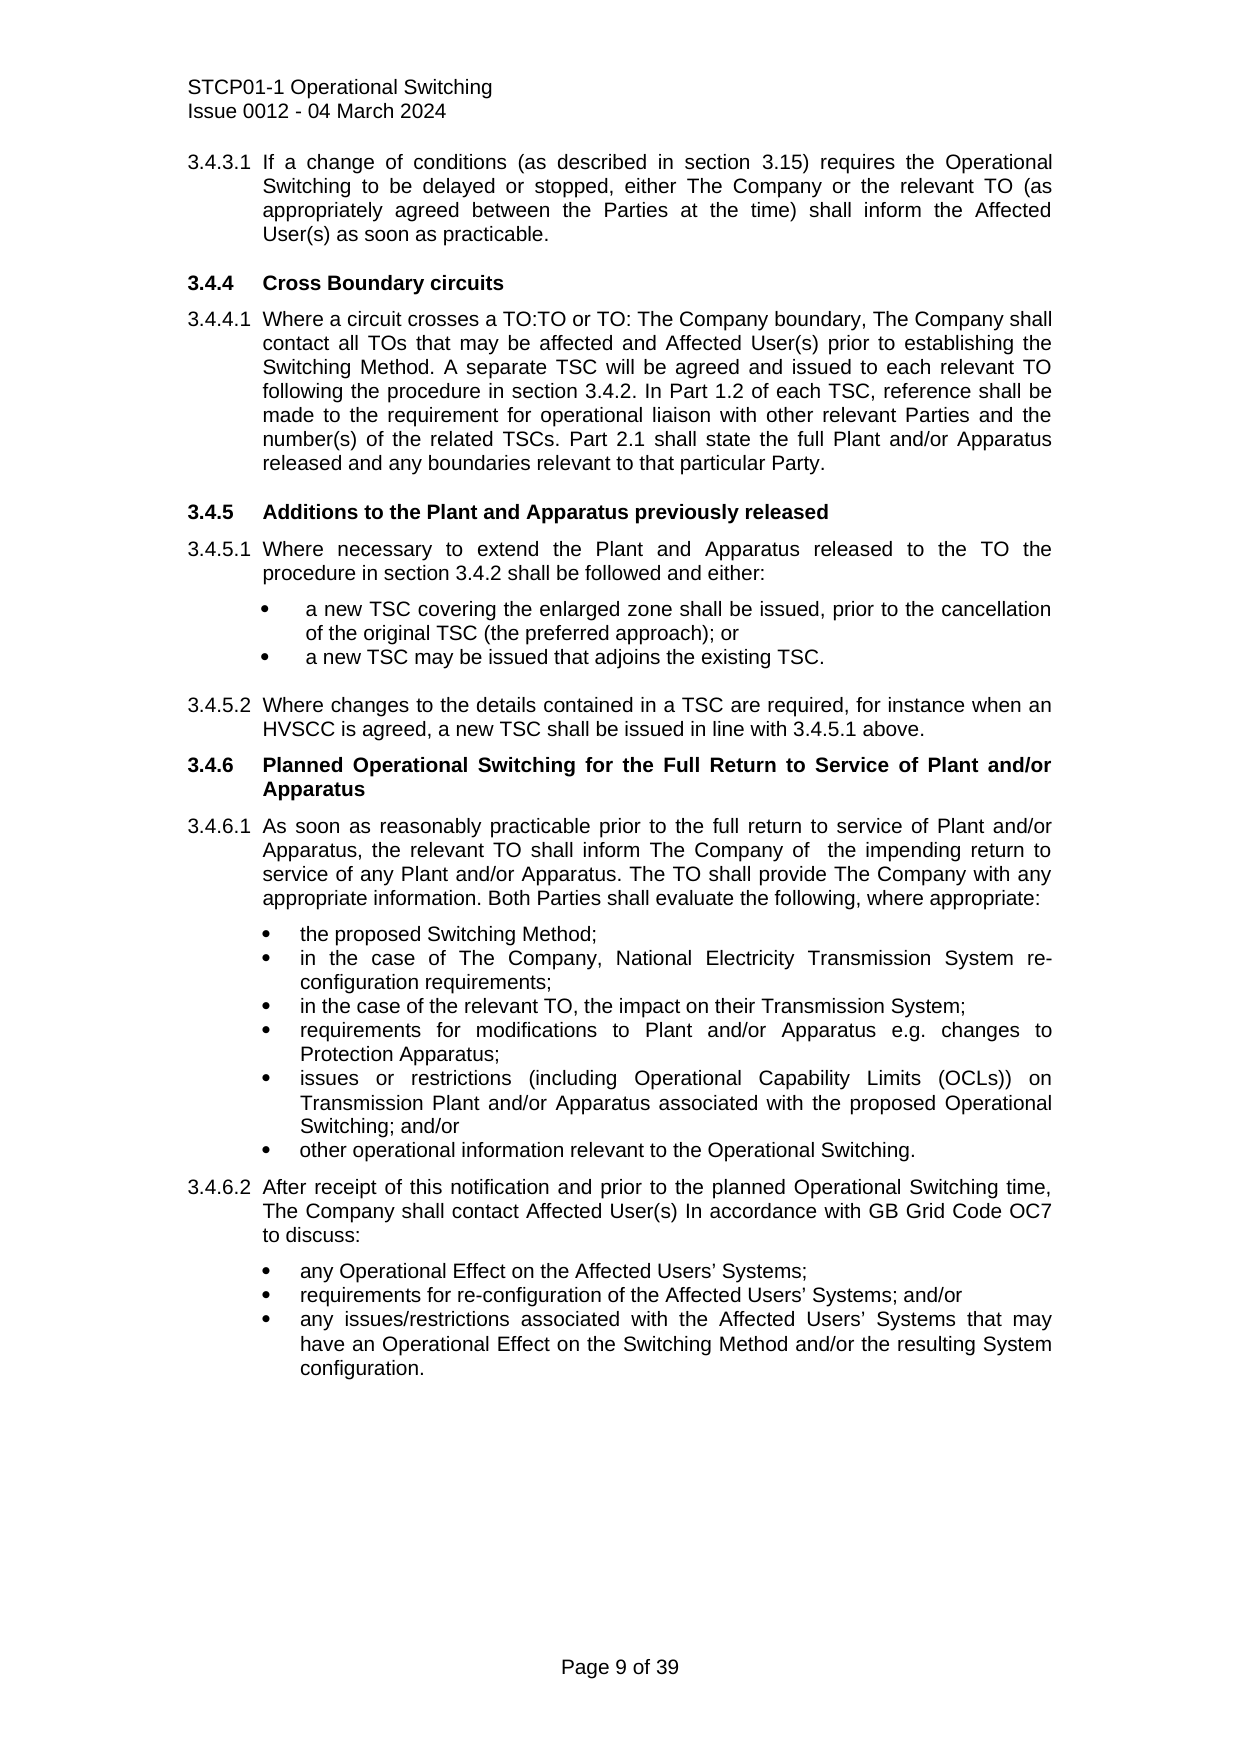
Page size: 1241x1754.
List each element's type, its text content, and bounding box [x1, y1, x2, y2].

subtitle 3.4.6.2 After receipt of this notification and prior to the planned Operational Switching time, The Company shall contact Affected User(s) In accordance with GB Grid Code OC7 to discuss: [187, 1175, 1053, 1247]
subtitle a new TSC may be issued that adjoins the existing TSC. [261, 645, 1053, 669]
subtitle a new TSC covering the enlarged zone shall be issued, prior to the cancellation of the original TSC (the preferred approach); or [261, 597, 1053, 645]
subtitle 3.4.5.1 Where necessary to extend the Plant and Apparatus released to the TO the procedure in section 3.4.2 shall be followed and either: [187, 536, 1053, 584]
subtitle 3.4.4.1 Where a circuit crosses a TO:TO or TO: The Company boundary, The Company shall contact all TOs that may be affected and Affected User(s) prior to establishing the Switching Method. A separate TSC will be agreed and issued to each relevant TO following the procedure in section 3.4.2. In Part 1.2 of each TSC, reference shall be made to the requirement for operational liaison with other relevant Parties and the number(s) of the related TSCs. Part 2.1 shall state the full Plant and/or Apparatus released and any boundaries relevant to that particular Party. [187, 307, 1053, 475]
list the proposed Switching Method; [262, 922, 1053, 946]
list in the case of the relevant TO, the impact on their Transmission System; [262, 994, 1053, 1018]
list any Operational Effect on the Affected Users’ Systems; [262, 1259, 1053, 1283]
list issues or restrictions (including Operational Capability Limits (OCLs)) on Transmission Plant and/or Apparatus associated with the proposed Operational Switching; and/or [262, 1066, 1053, 1138]
subtitle in the case of The Company, National Electricity Transmission System re-configuration requirements; [262, 946, 1053, 994]
list any issues/restrictions associated with the Affected Users’ Systems that may have an Operational Effect on the Switching Method and/or the resulting System configuration. [262, 1307, 1053, 1379]
subtitle 3.4.6.1 As soon as reasonably practicable prior to the full return to service of Plant and/or Apparatus, the relevant TO shall inform The Company of the impending return to service of any Plant and/or Apparatus. The TO shall provide The Company with any appropriate information. Both Parties shall evaluate the following, where appropriate: [187, 814, 1053, 909]
subtitle 3.4.4 Cross Boundary circuits [187, 271, 1053, 295]
subtitle 3.4.3.1 If a change of conditions (as described in section 3.15) requires the Operational Switching to be delayed or stopped, either The Company or the relevant TO (as appropriately agreed between the Parties at the time) shall inform the Affected User(s) as soon as practicable. [187, 150, 1053, 246]
subtitle 3.4.5 Additions to the Plant and Apparatus previously released [187, 500, 1053, 524]
list requirements for modifications to Plant and/or Apparatus e.g. changes to Protection Apparatus; [262, 1018, 1053, 1066]
subtitle 3.4.5.2 Where changes to the details contained in a TSC are required, for instance when an HVSCC is agreed, a new TSC shall be issued in line with 3.4.5.1 above. [187, 693, 1053, 741]
subtitle 3.4.6 Planned Operational Switching for the Full Return to Service of Plant and/or Apparatus [187, 753, 1053, 801]
list requirements for re-configuration of the Affected Users’ Systems; and/or [262, 1283, 1053, 1307]
list other operational information relevant to the Operational Switching. [262, 1138, 1053, 1162]
